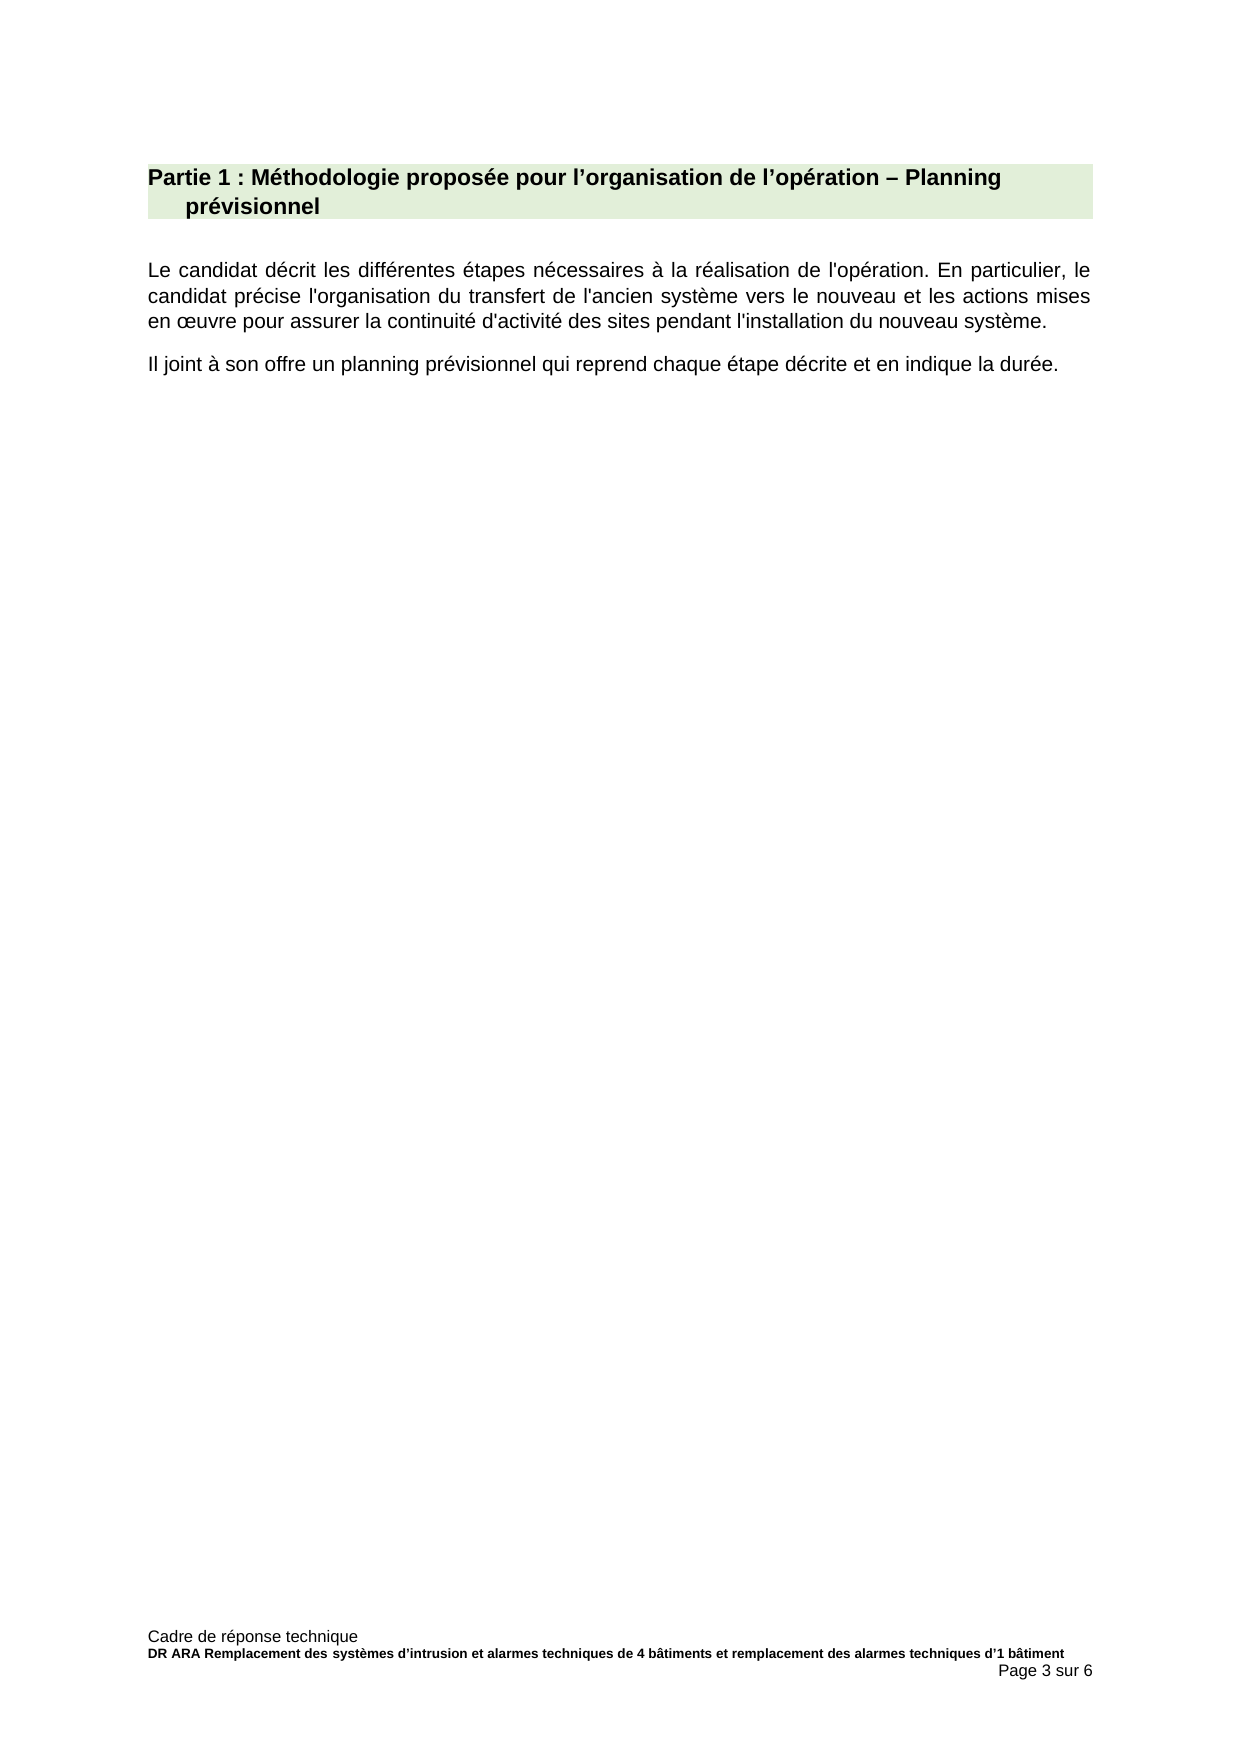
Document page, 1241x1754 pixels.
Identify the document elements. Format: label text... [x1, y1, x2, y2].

text Le candidat décrit les différentes étapes nécessaires à la réalisation de l'opération. En particulier, le candidat précise l'organisation du transfert de l'ancien système vers le nouveau et les actions mises en œuvre pour assurer la continuité d'activité des sites pendant l'installation du nouveau système. [148, 258, 1093, 333]
subtitle Partie 1 : Méthodologie proposée pour l’organisation de l’opération – Planning prévisionnel [148, 164, 1093, 219]
text Il joint à son offre un planning prévisionnel qui reprend chaque étape décrite et en indique la durée. [148, 352, 1093, 376]
